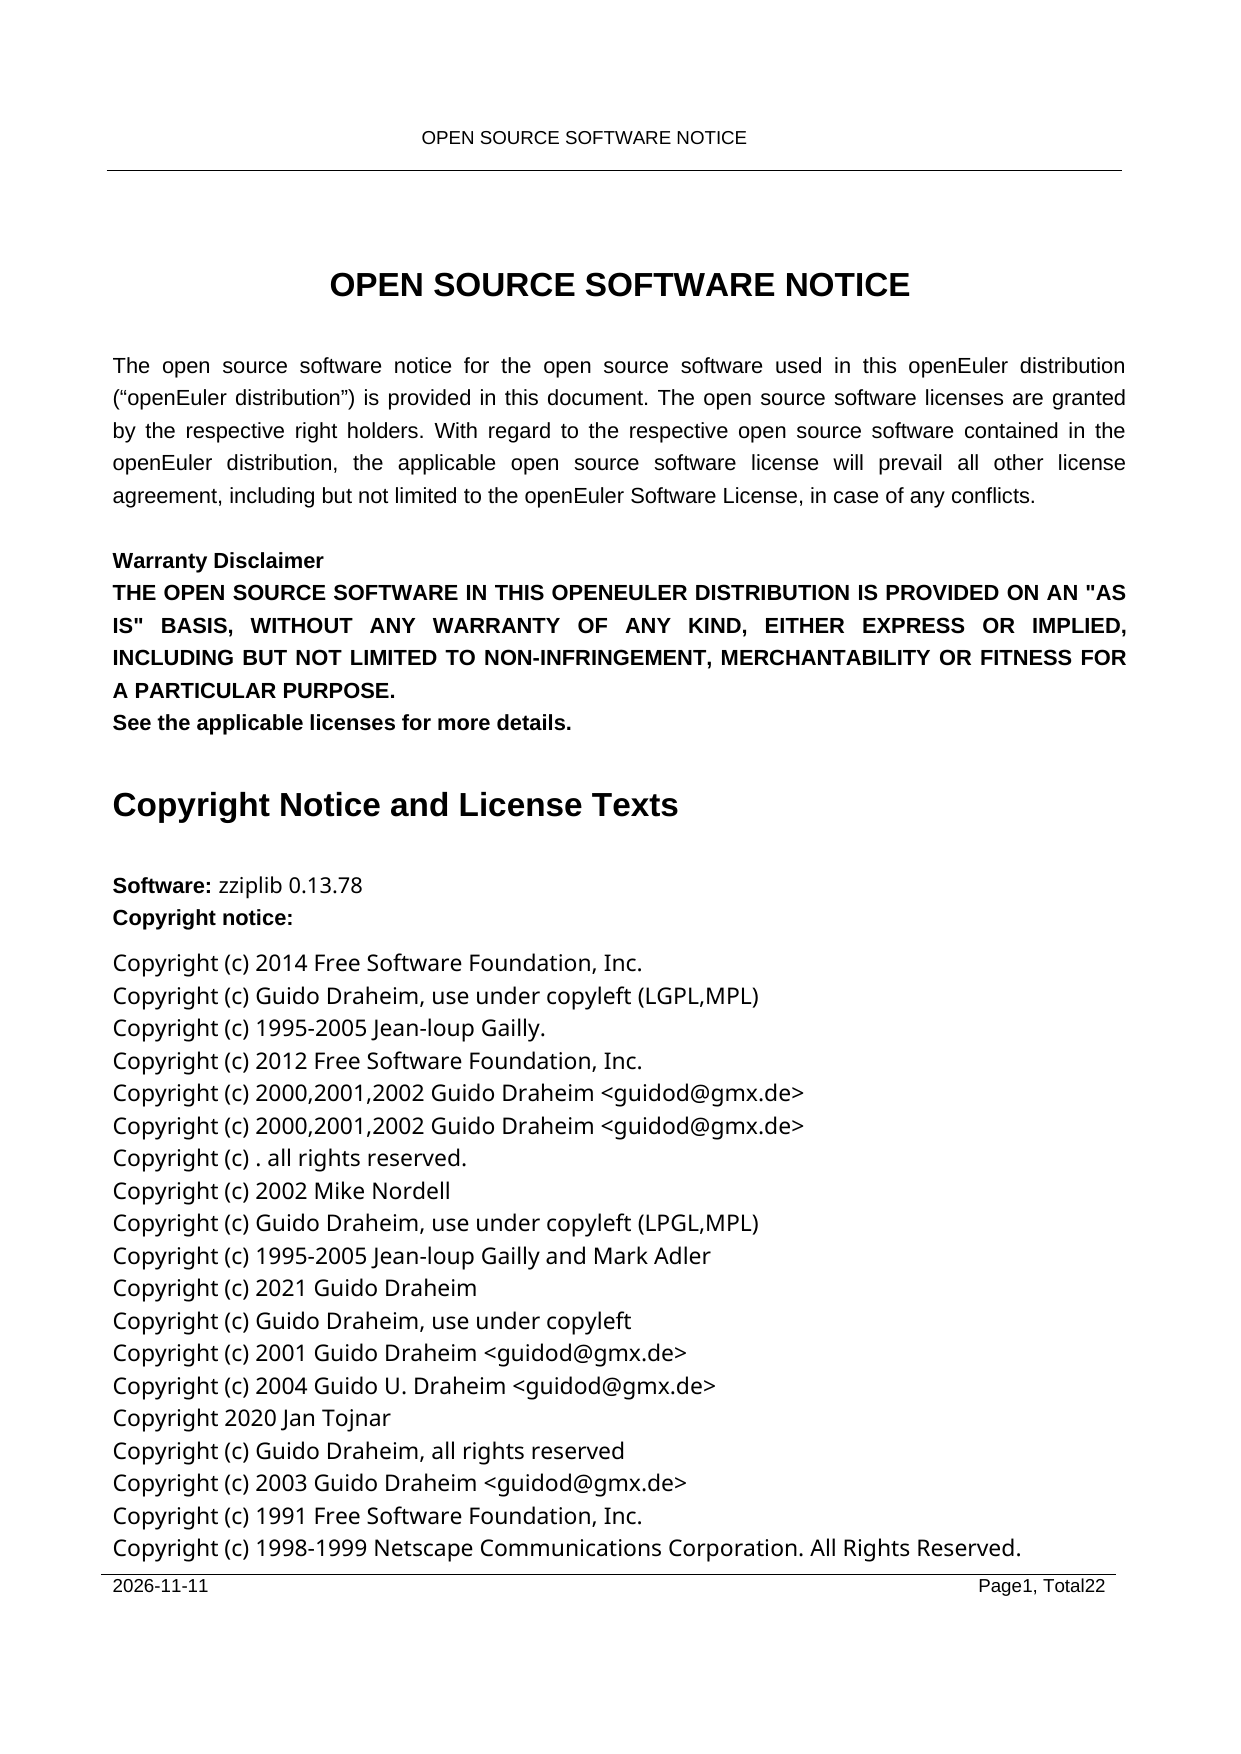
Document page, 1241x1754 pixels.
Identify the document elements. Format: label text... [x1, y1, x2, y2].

text Copyright notice: [112, 901, 1128, 934]
text The open source software notice for the open source software used in this openEuler distribution (“openEuler distribution”) is provided in this document. The open source software licenses are granted by the respective right holders. With regard to the respective open source software contained in the openEuler distribution, the applicable open source software license will prevail all other license agreement, including but not limited to the openEuler Software License, in case of any conflicts. [112, 349, 1128, 511]
text Warranty Disclaimer [112, 544, 1128, 576]
text Copyright Notice and License Texts [112, 771, 1128, 836]
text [112, 947, 1128, 1564]
text OPEN SOURCE SOFTWARE NOTICE [112, 251, 1128, 316]
text THE OPEN SOURCE SOFTWARE IN THIS OPENEULER DISTRIBUTION IS PROVIDED ON AN "AS IS" BASIS, WITHOUT ANY WARRANTY OF ANY KIND, EITHER EXPRESS OR IMPLIED, INCLUDING BUT NOT LIMITED TO NON-INFRINGEMENT, MERCHANTABILITY OR FITNESS FOR A PARTICULAR PURPOSE. See the applicable licenses for more details. [112, 576, 1128, 739]
title Software: zziplib 0.13.78 [112, 869, 1128, 901]
